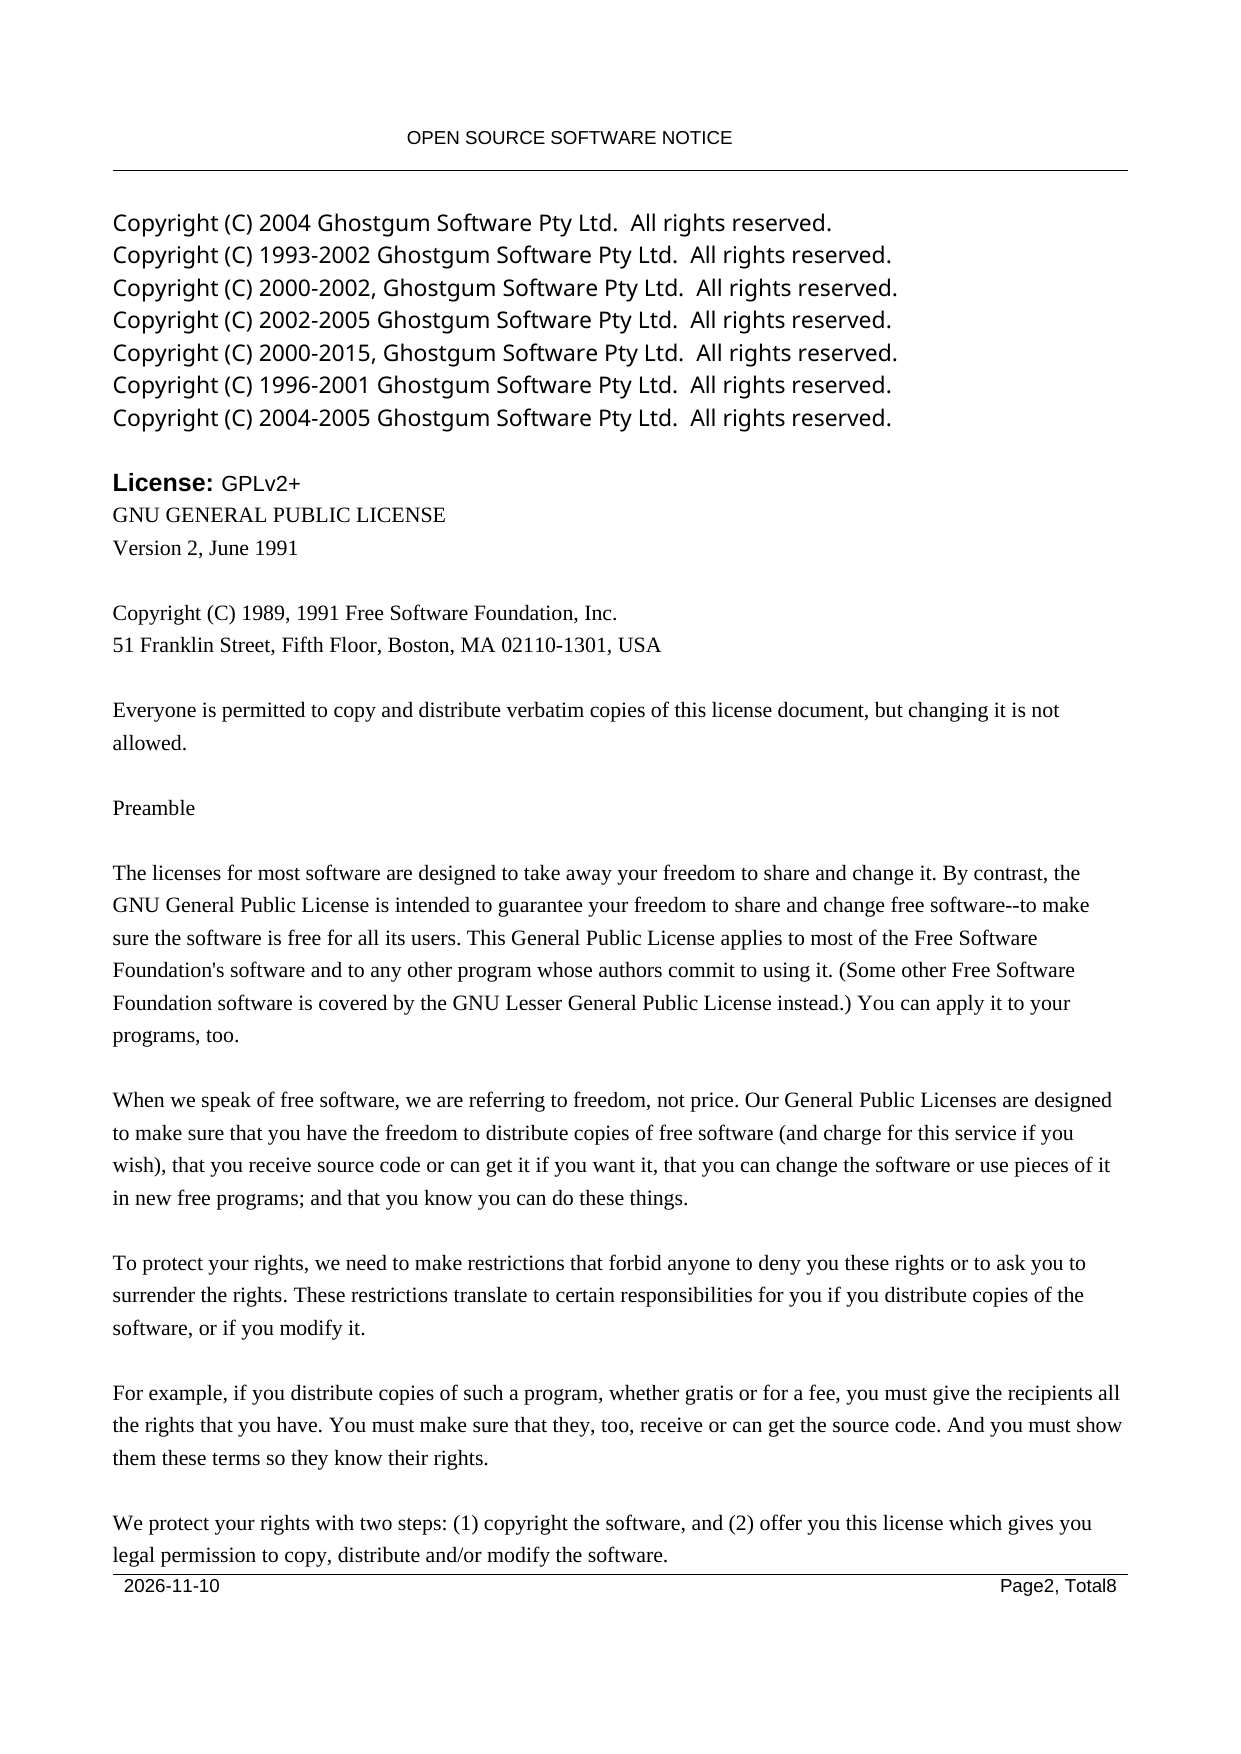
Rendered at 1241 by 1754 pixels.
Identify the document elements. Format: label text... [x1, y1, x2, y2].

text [112, 499, 1128, 1571]
text License: GPLv2+ [112, 466, 1128, 499]
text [112, 206, 1128, 466]
